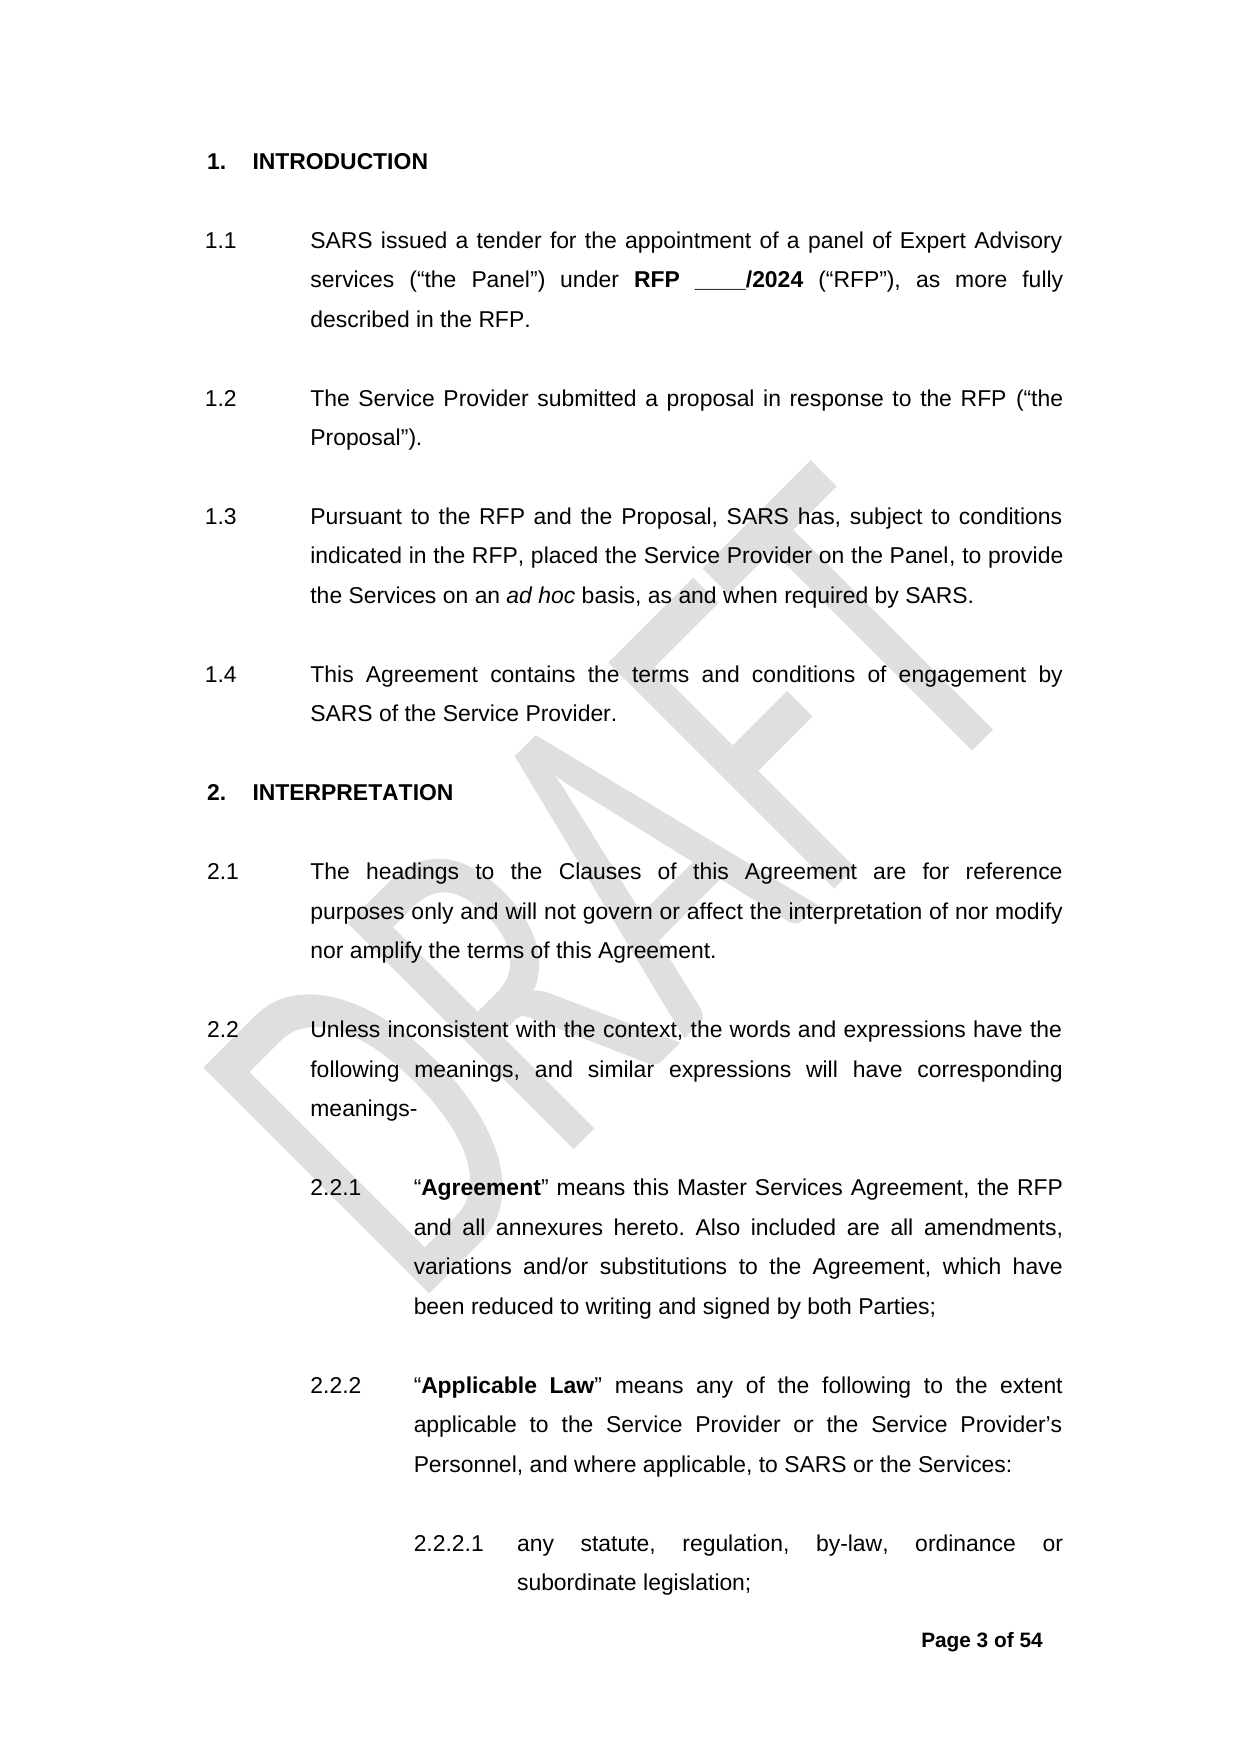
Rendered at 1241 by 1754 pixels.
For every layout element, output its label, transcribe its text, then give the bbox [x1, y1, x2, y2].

list INTRODUCTION [207, 148, 1063, 174]
list SARS issued a tender for the appointment of a panel of Expert Advisory services (“the Panel”) under RFP ____/2024 (“RFP”), as more fully described in the RFP. [204, 227, 1063, 332]
list Pursuant to the RFP and the Proposal, SARS has, subject to conditions indicated in the RFP, placed the Service Provider on the Panel, to provide the Services on an ad hoc basis, as and when required by SARS. [204, 503, 1063, 608]
list This Agreement contains the terms and conditions of engagement by SARS of the Service Provider. [204, 661, 1063, 727]
list The Service Provider submitted a proposal in response to the RFP (“the Proposal”). [204, 384, 1063, 450]
list The headings to the Clauses of this Agreement are for reference purposes only and will not govern or affect the interpretation of nor modify nor amplify the terms of this Agreement. [207, 858, 1063, 964]
list INTERPRETATION [207, 779, 1063, 806]
list Unless inconsistent with the context, the words and expressions have the following meanings, and similar expressions will have corresponding meanings- [207, 1016, 1063, 1122]
list any statute, regulation, by-law, ordinance or subordinate legislation; [413, 1529, 1063, 1595]
list “Agreement” means this Master Services Agreement, the RFP and all annexures hereto. Also included are all amendments, variations and/or substitutions to the Agreement, which have been reduced to writing and signed by both Parties; [310, 1174, 1063, 1319]
list “Applicable Law” means any of the following to the extent applicable to the Service Provider or the Service Provider’s Personnel, and where applicable, to SARS or the Services: [310, 1372, 1063, 1477]
